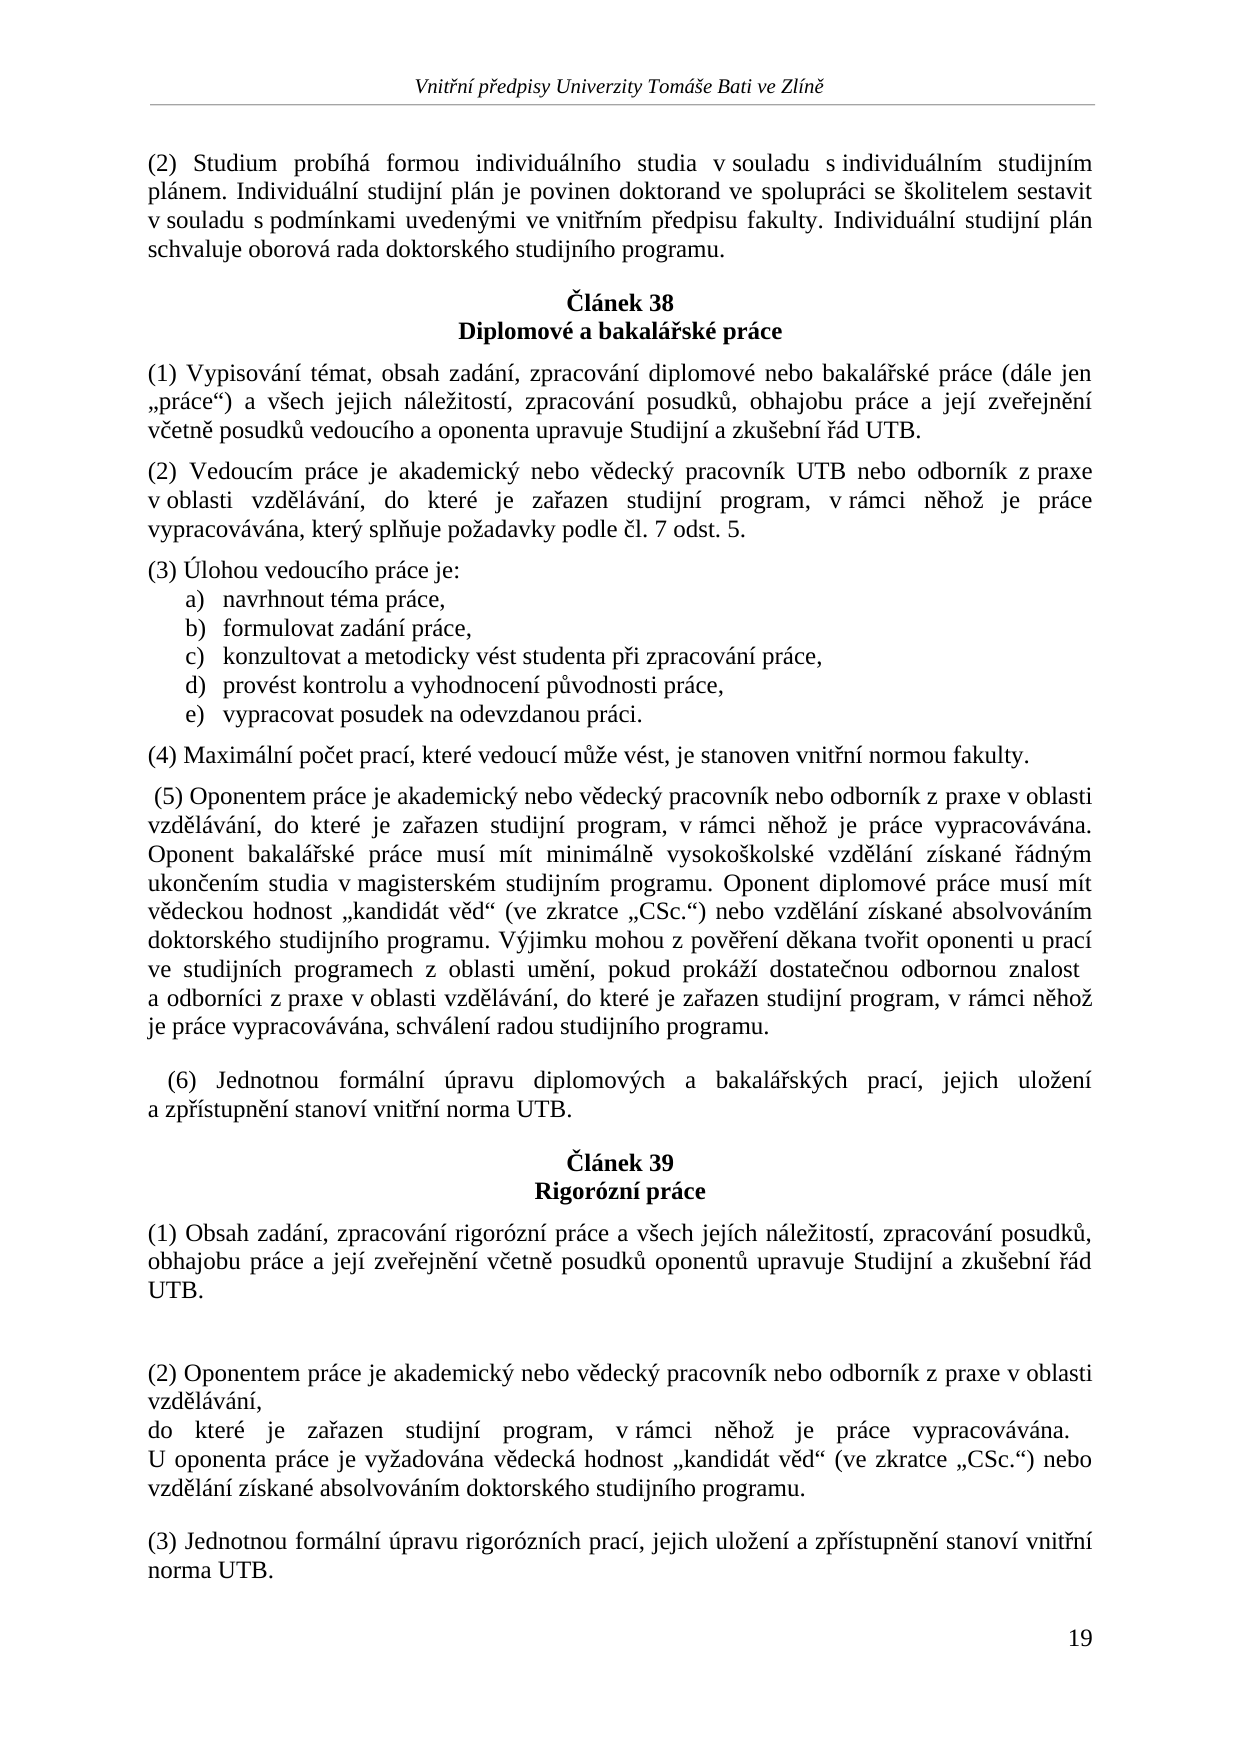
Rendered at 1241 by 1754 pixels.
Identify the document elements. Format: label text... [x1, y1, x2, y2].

list provést kontrolu a vyhodnocení původnosti práce, [185, 670, 1093, 699]
list Rigorózní práce [148, 1176, 1093, 1205]
list formulovat zadání práce, [185, 613, 1093, 641]
list (1) Obsah zadání, zpracování rigorózní práce a všech jejích náležitostí, zpracování posudků, obhajobu práce a její zveřejnění včetně posudků oponentů upravuje Studijní a zkušební řád UTB. [148, 1218, 1093, 1304]
text (5) Oponentem práce je akademický nebo vědecký pracovník nebo odborník z praxe v oblasti vzdělávání, do které je zařazen studijní program, v rámci něhož je práce vypracovávána. Oponent bakalářské práce musí mít minimálně vysokoškolské vzdělání získané řádným ukončením studia v magisterském studijním programu. Oponent diplomové práce musí mít vědeckou hodnost „kandidát věd“ (ve zkratce „CSc.“) nebo vzdělání získané absolvováním doktorského studijního programu. Výjimku mohou z pověření děkana tvořit oponenti u prací ve studijních programech z oblasti umění, pokud prokáží dostatečnou odbornou znalost a odborníci z praxe v oblasti vzdělávání, do které je zařazen studijní program, v rámci něhož je práce vypracovávána, schválení radou studijního programu. [148, 781, 1093, 1040]
list (1) Vypisování témat, obsah zadání, zpracování diplomové nebo bakalářské práce (dále jen „práce“) a všech jejich náležitostí, zpracování posudků, obhajobu práce a její zveřejnění včetně posudků vedoucího a oponenta upravuje Studijní a zkušební řád UTB. [148, 358, 1093, 444]
list navrhnout téma práce, [185, 584, 1093, 613]
text (2) Oponentem práce je akademický nebo vědecký pracovník nebo odborník z praxe v oblasti vzdělávání, do které je zařazen studijní program, v rámci něhož je práce vypracovávána. U oponenta práce je vyžadována vědecká hodnost „kandidát věd“ (ve zkratce „CSc.“) nebo vzdělání získané absolvováním doktorského studijního programu. [148, 1358, 1093, 1501]
text Článek 38 [148, 288, 1093, 316]
list vypracovat posudek na odevzdanou práci. [185, 699, 1093, 728]
text (4) Maximální počet prací, které vedoucí může vést, je stanoven vnitřní normou fakulty. [148, 740, 1093, 769]
text (2) Studium probíhá formou individuálního studia v souladu s individuálním studijním plánem. Individuální studijní plán je povinen doktorand ve spolupráci se školitelem sestavit v souladu s podmínkami uvedenými ve vnitřním předpisu fakulty. Individuální studijní plán schvaluje oborová rada doktorského studijního programu. [148, 148, 1093, 263]
text (6) Jednotnou formální úpravu diplomových a bakalářských prací, jejich uložení a zpřístupnění stanoví vnitřní norma UTB. [148, 1065, 1093, 1123]
text (3) Jednotnou formální úpravu rigorózních prací, jejich uložení a zpřístupnění stanoví vnitřní norma UTB. [148, 1526, 1093, 1584]
list konzultovat a metodicky vést studenta při zpracování práce, [185, 641, 1093, 670]
text (3) Úlohou vedoucího práce je: [148, 555, 1093, 584]
text Článek 39 [148, 1148, 1093, 1176]
text (2) Vedoucím práce je akademický nebo vědecký pracovník UTB nebo odborník z praxe v oblasti vzdělávání, do které je zařazen studijní program, v rámci něhož je práce vypracovávána, který splňuje požadavky podle čl. 7 odst. 5. [148, 456, 1093, 543]
list Diplomové a bakalářské práce [148, 316, 1093, 345]
